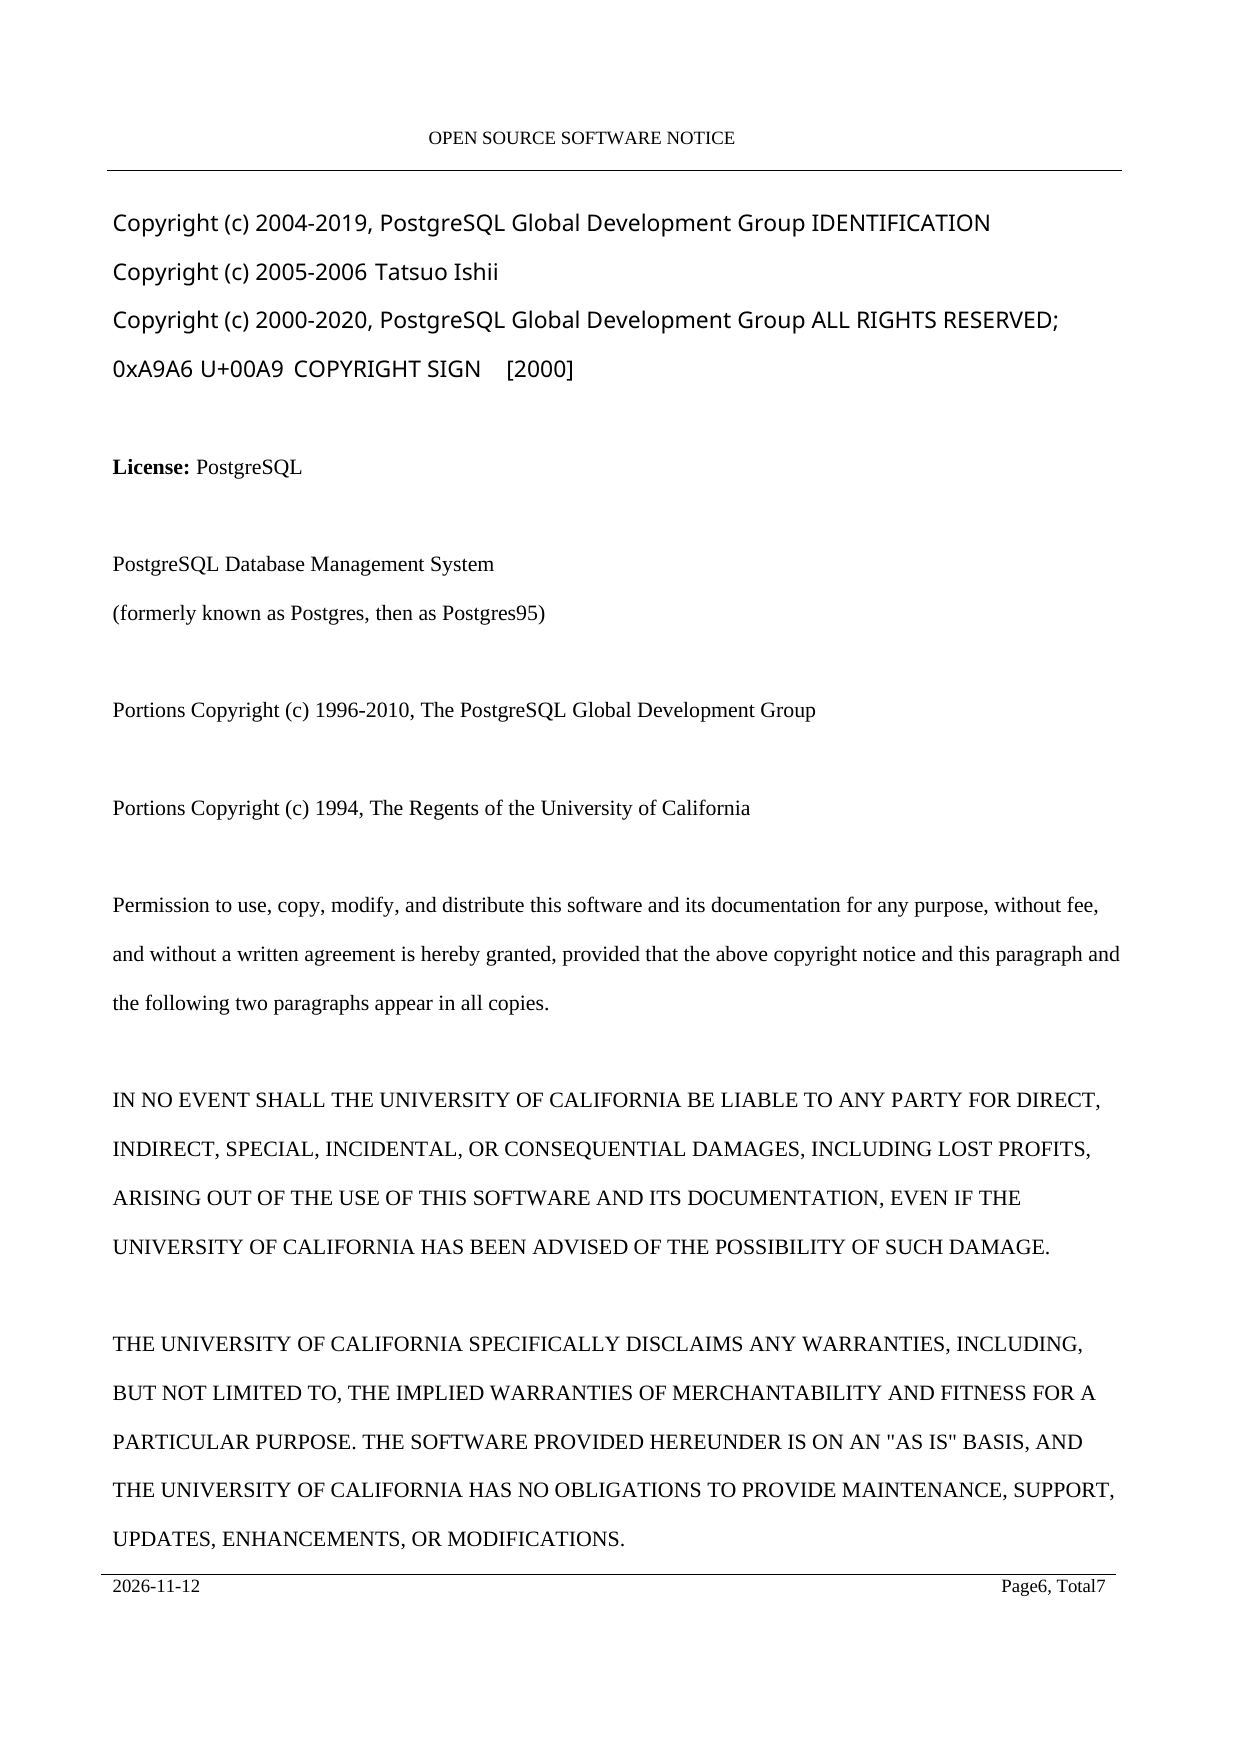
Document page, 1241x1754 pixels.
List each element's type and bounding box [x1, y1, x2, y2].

text [112, 450, 1128, 1555]
text [112, 206, 1128, 434]
